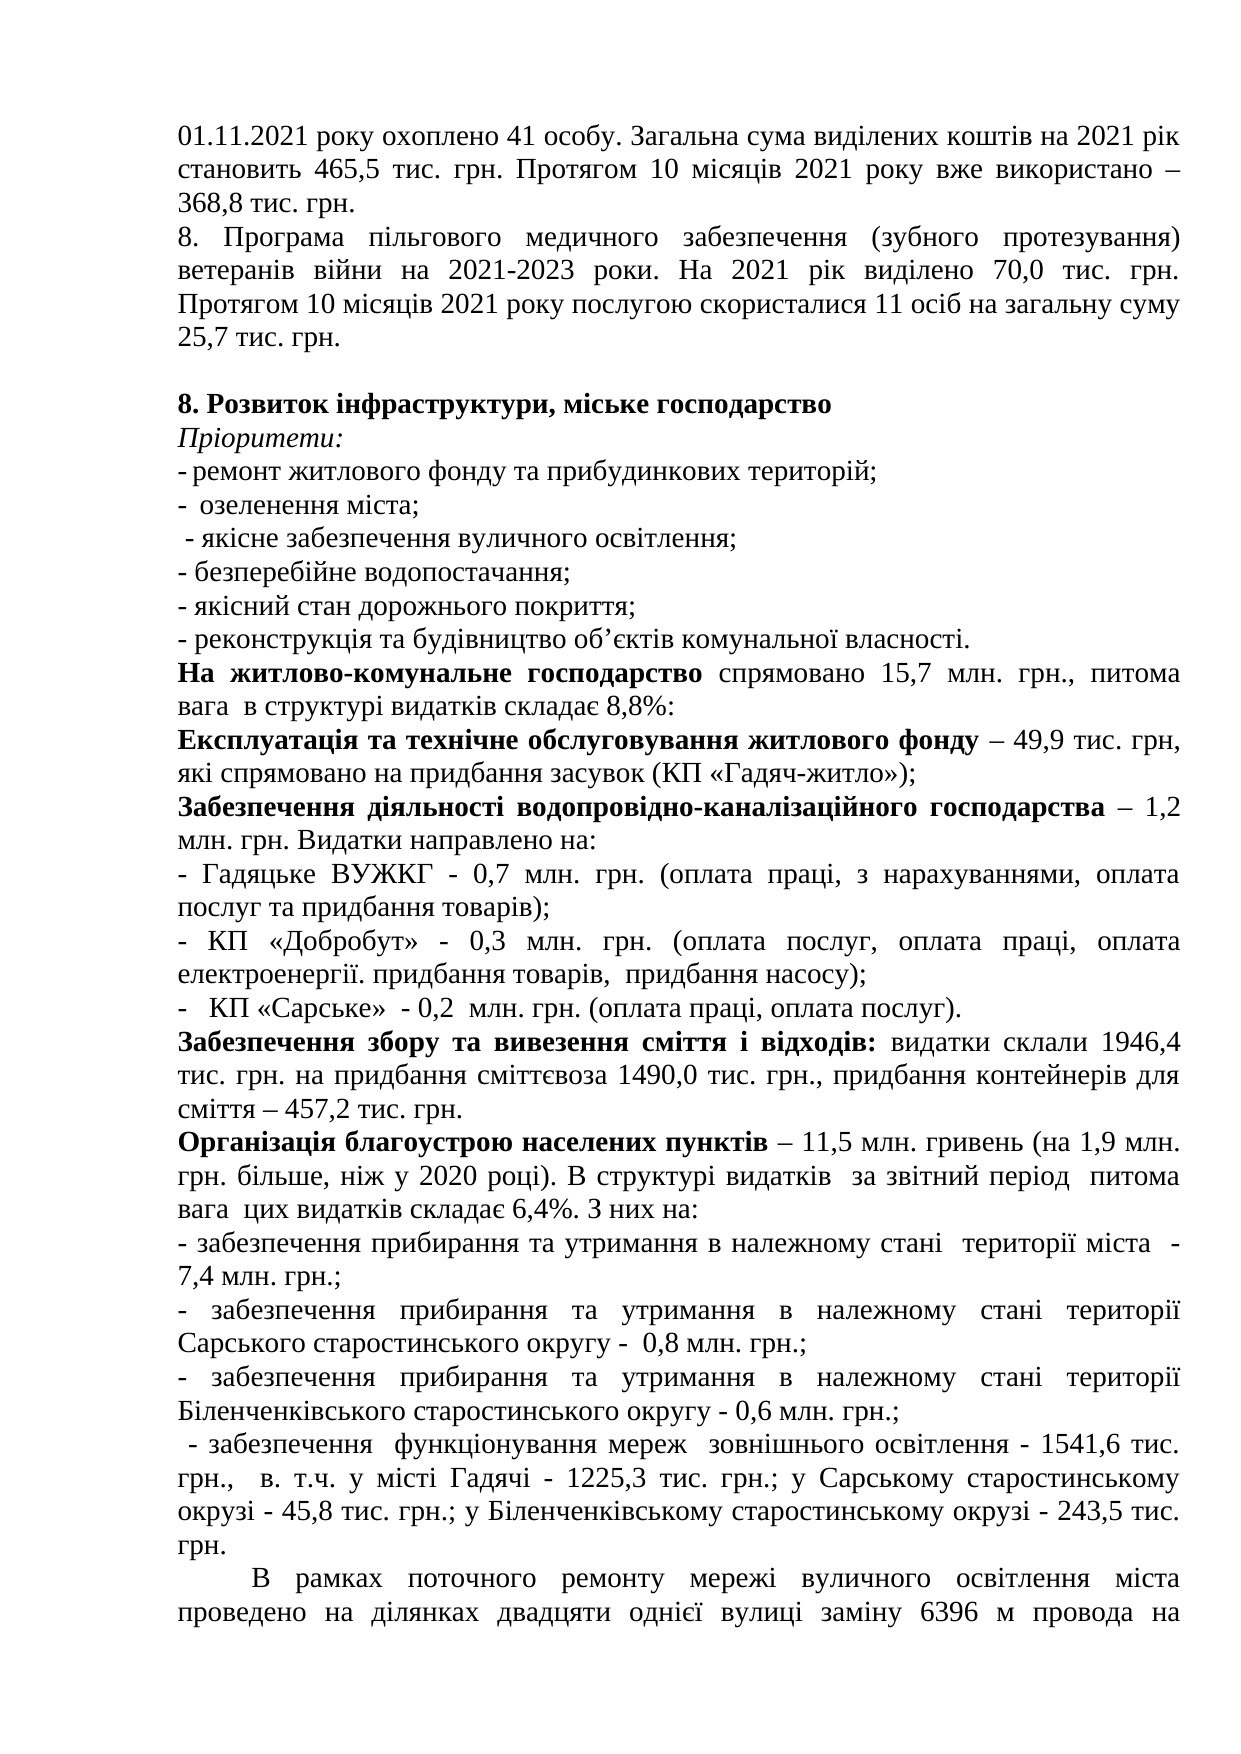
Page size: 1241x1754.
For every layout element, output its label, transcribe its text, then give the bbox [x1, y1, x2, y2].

text - якісне забезпечення вуличного освітлення; [177, 521, 1181, 554]
text Пріоритети: [177, 420, 1181, 453]
text - забезпечення функціонування мереж зовнішнього освітлення - 1541,6 тис. грн., в. т.ч. у місті Гадячі - 1225,3 тис. грн.; у Сарському старостинському окрузі - 45,8 тис. грн.; у Біленченківському старостинському окрузі - 243,5 тис. грн. [177, 1426, 1181, 1560]
text - КП «Сарське» - 0,2 млн. грн. (оплата праці, оплата послуг). [177, 990, 1181, 1024]
list ремонт житлового фонду та прибудинкових територій; [177, 453, 1181, 487]
text На житлово-комунальне господарство спрямовано 15,7 млн. грн., питома вага в структурі видатків складає 8,8%: [177, 655, 1181, 722]
text - забезпечення прибирання та утримання в належному стані території Сарського старостинського округу - 0,8 млн. грн.; [177, 1292, 1181, 1359]
text 8. Програма пільгового медичного забезпечення (зубного протезування) ветеранів війни на 2021-2023 роки. На 2021 рік виділено 70,0 тис. грн. Протягом 10 місяців 2021 року послугою скористалися 11 осіб на загальну суму 25,7 тис. грн. [177, 219, 1181, 353]
text Експлуатація та технічне обслуговування житлового фонду – 49,9 тис. грн, які спрямовано на придбання засувок (КП «Гадяч-житло»); [177, 722, 1181, 789]
text - безперебійне водопостачання; [177, 554, 1181, 588]
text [177, 1560, 1181, 1627]
list озеленення міста; [177, 487, 1181, 521]
text - Гадяцьке ВУЖКГ - 0,7 млн. грн. (оплата праці, з нарахуваннями, оплата послуг та придбання товарів); [177, 856, 1181, 923]
text Забезпечення діяльності водопровідно-каналізаційного господарства – 1,2 млн. грн. Видатки направлено на: [177, 789, 1181, 856]
text - КП «Добробут» - 0,3 млн. грн. (оплата послуг, оплата праці, оплата електроенергії. придбання товарів, придбання насосу); [177, 923, 1181, 990]
text - забезпечення прибирання та утримання в належному стані території Біленченківського старостинського округу - 0,6 млн. грн.; [177, 1359, 1181, 1426]
text - забезпечення прибирання та утримання в належному стані території міста -7,4 млн. грн.; [177, 1225, 1181, 1292]
text 8. Розвиток інфраструктури, міське господарство [177, 386, 1181, 420]
text - якісний стан дорожнього покриття; [177, 588, 1181, 621]
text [177, 118, 1181, 219]
text Організація благоустрою населених пунктів – 11,5 млн. гривень (на 1,9 млн. грн. більше, ніж у 2020 році). В структурі видатків за звітний період питома вага цих видатків складає 6,4%. З них на: [177, 1124, 1181, 1225]
text - реконструкція та будівництво об’єктів комунальної власності. [177, 621, 1181, 655]
text Забезпечення збору та вивезення сміття і відходів: видатки склали 1946,4 тис. грн. на придбання сміттєвоза 1490,0 тис. грн., придбання контейнерів для сміття – 457,2 тис. грн. [177, 1024, 1181, 1124]
